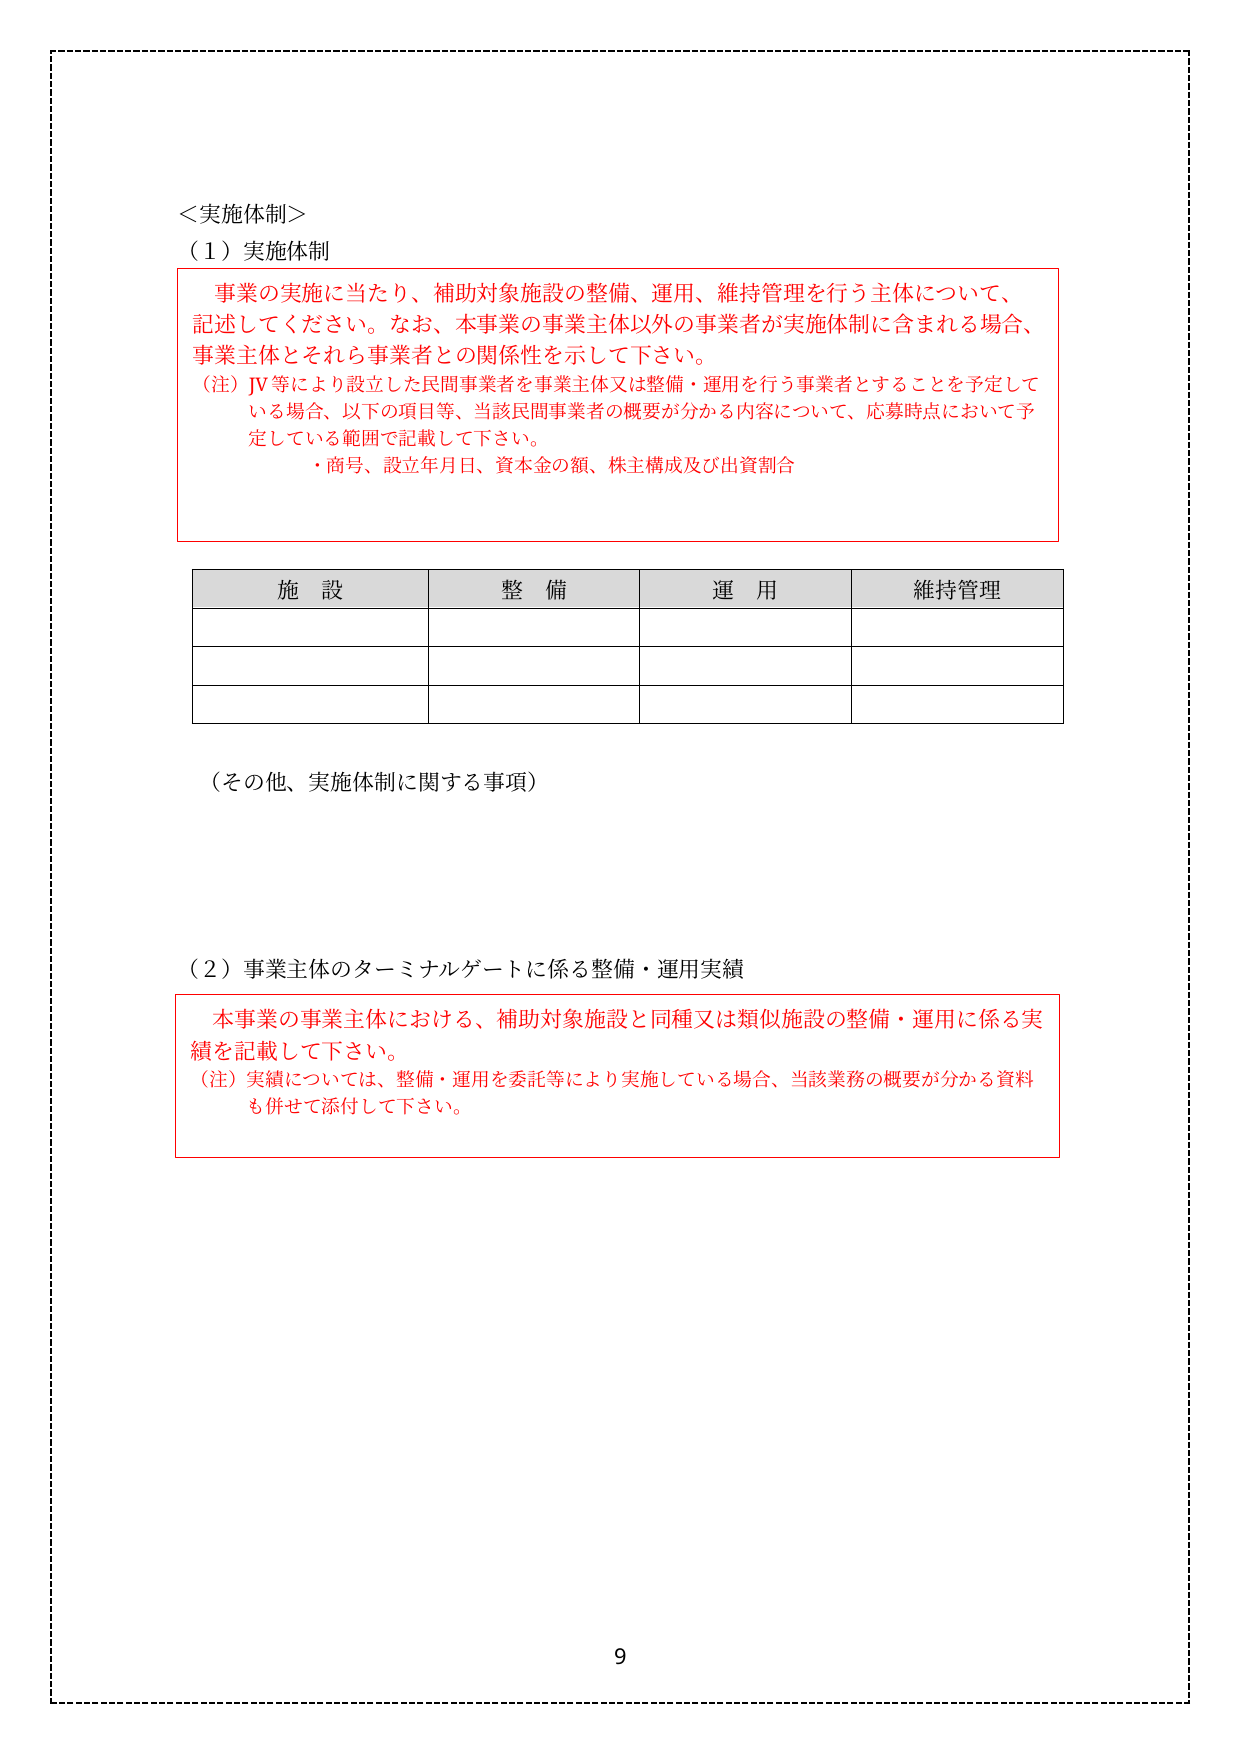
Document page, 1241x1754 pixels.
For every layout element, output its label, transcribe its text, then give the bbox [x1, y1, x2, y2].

table_header 維持管理 [852, 570, 1063, 607]
table_cell [429, 686, 639, 723]
text ＜実施体制＞ [177, 194, 1063, 231]
text （２）事業主体のターミナルゲートに係る整備・運用実績 [177, 949, 1063, 987]
table_cell [852, 647, 1063, 684]
table_cell [640, 609, 851, 646]
table_cell [640, 686, 851, 723]
table_cell [193, 647, 428, 684]
table_header 整 備 [429, 570, 639, 607]
table_cell [852, 686, 1063, 723]
table_cell [640, 647, 851, 684]
table_cell [852, 609, 1063, 646]
table_cell [193, 609, 428, 646]
table_header 運 用 [640, 570, 851, 607]
text （その他、実施体制に関する事項） [199, 762, 1063, 799]
text （１）実施体制 [177, 231, 1063, 269]
table_cell [429, 647, 639, 684]
table_cell [429, 609, 639, 646]
table_cell [193, 686, 428, 723]
table_header 施 設 [193, 570, 428, 607]
